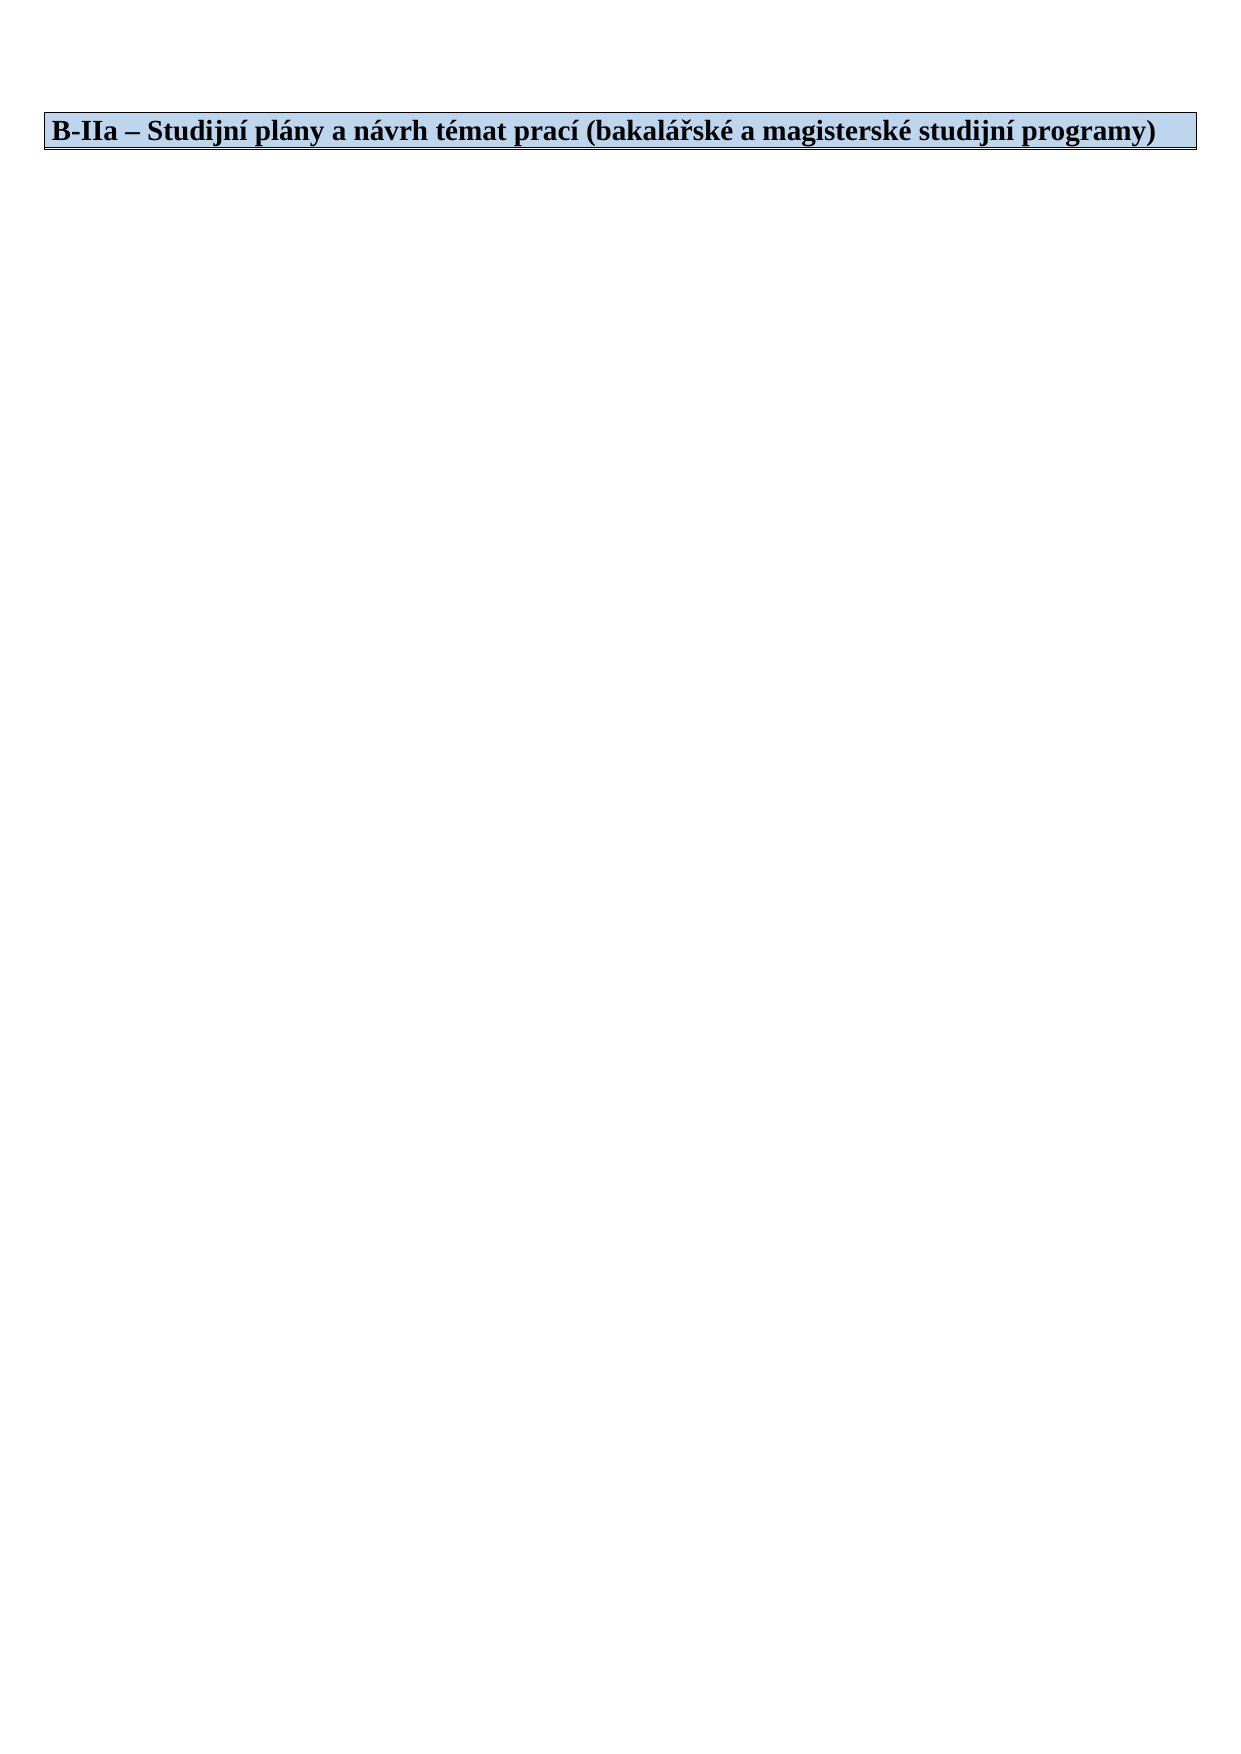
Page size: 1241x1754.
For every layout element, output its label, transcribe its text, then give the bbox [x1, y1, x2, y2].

table_header B-IIa – Studijní plány a návrh témat prací (bakalářské a magisterské studijní programy) [45, 113, 1196, 147]
